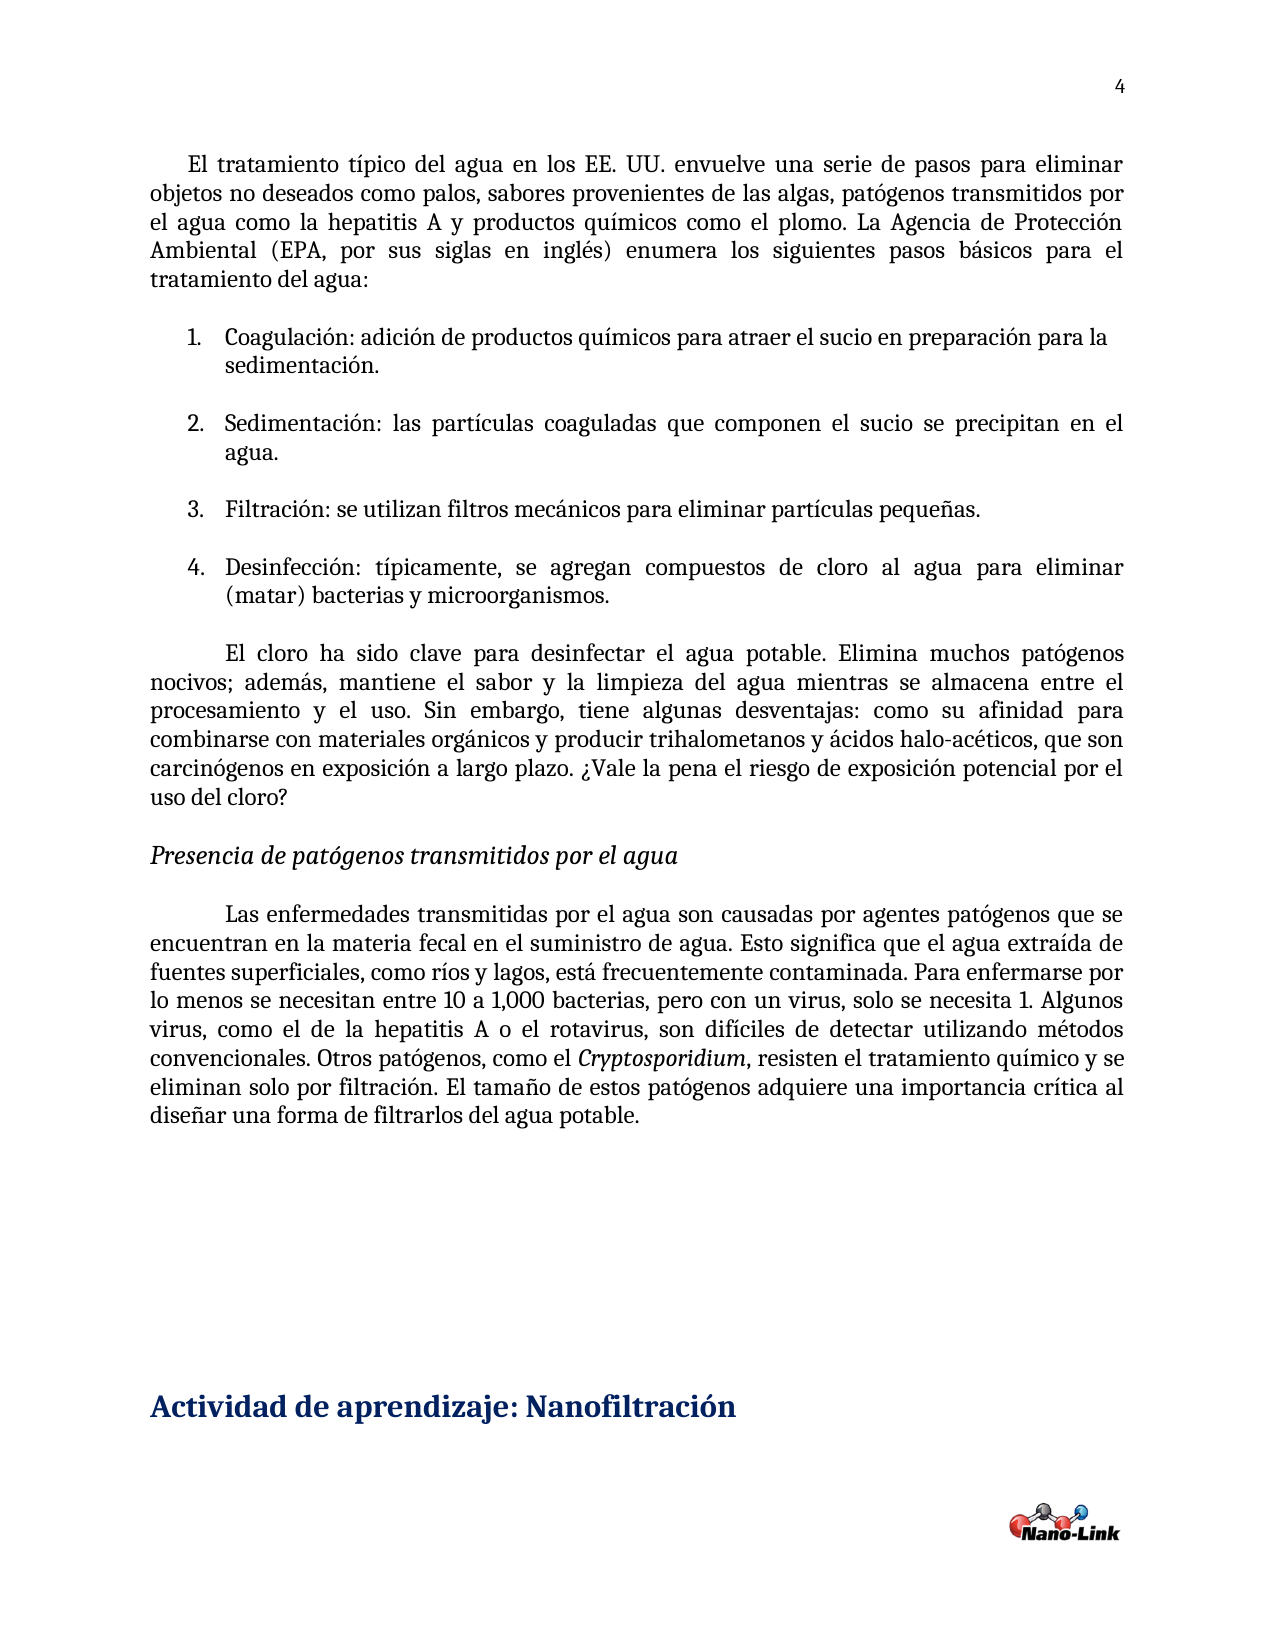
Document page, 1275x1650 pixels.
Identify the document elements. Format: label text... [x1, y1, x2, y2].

text Presencia de patógenos transmitidos por el agua [150, 840, 1125, 871]
list Filtración: se utilizan filtros mecánicos para eliminar partículas pequeñas. [187, 495, 1125, 524]
list Sedimentación: las partículas coaguladas que componen el sucio se precipitan en el agua. [187, 409, 1125, 466]
text El tratamiento típico del agua en los EE. UU. envuelve una serie de pasos para eliminar objetos no deseados como palos, sabores provenientes de las algas, patógenos transmitidos por el agua como la hepatitis A y productos químicos como el plomo. La Agencia de Protección Ambiental (EPA, por sus siglas en inglés) enumera los siguientes pasos básicos para el tratamiento del agua: [150, 150, 1125, 294]
text El cloro ha sido clave para desinfectar el agua potable. Elimina muchos patógenos nocivos; además, mantiene el sabor y la limpieza del agua mientras se almacena entre el procesamiento y el uso. Sin embargo, tiene algunas desventajas: como su afinidad para combinarse con materiales orgánicos y producir trihalometanos y ácidos halo-acéticos, que son carcinógenos en exposición a largo plazo. ¿Vale la pena el riesgo de exposición potencial por el uso del cloro? [150, 639, 1125, 811]
list Coagulación: adición de productos químicos para atraer el sucio en preparación para la sedimentación. [187, 322, 1125, 380]
picture [1007, 1497, 1125, 1547]
list Desinfección: típicamente, se agregan compuestos de cloro al agua para eliminar (matar) bacterias y microorganismos. [187, 552, 1125, 610]
text Actividad de aprendizaje: Nanofiltración [150, 1389, 1125, 1426]
text Las enfermedades transmitidas por el agua son causadas por agentes patógenos que se encuentran en la materia fecal en el suministro de agua. Esto significa que el agua extraída de fuentes superficiales, como ríos y lagos, está frecuentemente contaminada. Para enfermarse por lo menos se necesitan entre 10 a 1,000 bacterias, pero con un virus, solo se necesita 1. Algunos virus, como el de la hepatitis A o el rotavirus, son difíciles de detectar utilizando métodos convencionales. Otros patógenos, como el Cryptosporidium, resisten el tratamiento químico y se eliminan solo por filtración. El tamaño de estos patógenos adquiere una importancia crítica al diseñar una forma de filtrarlos del agua potable. [150, 900, 1125, 1130]
